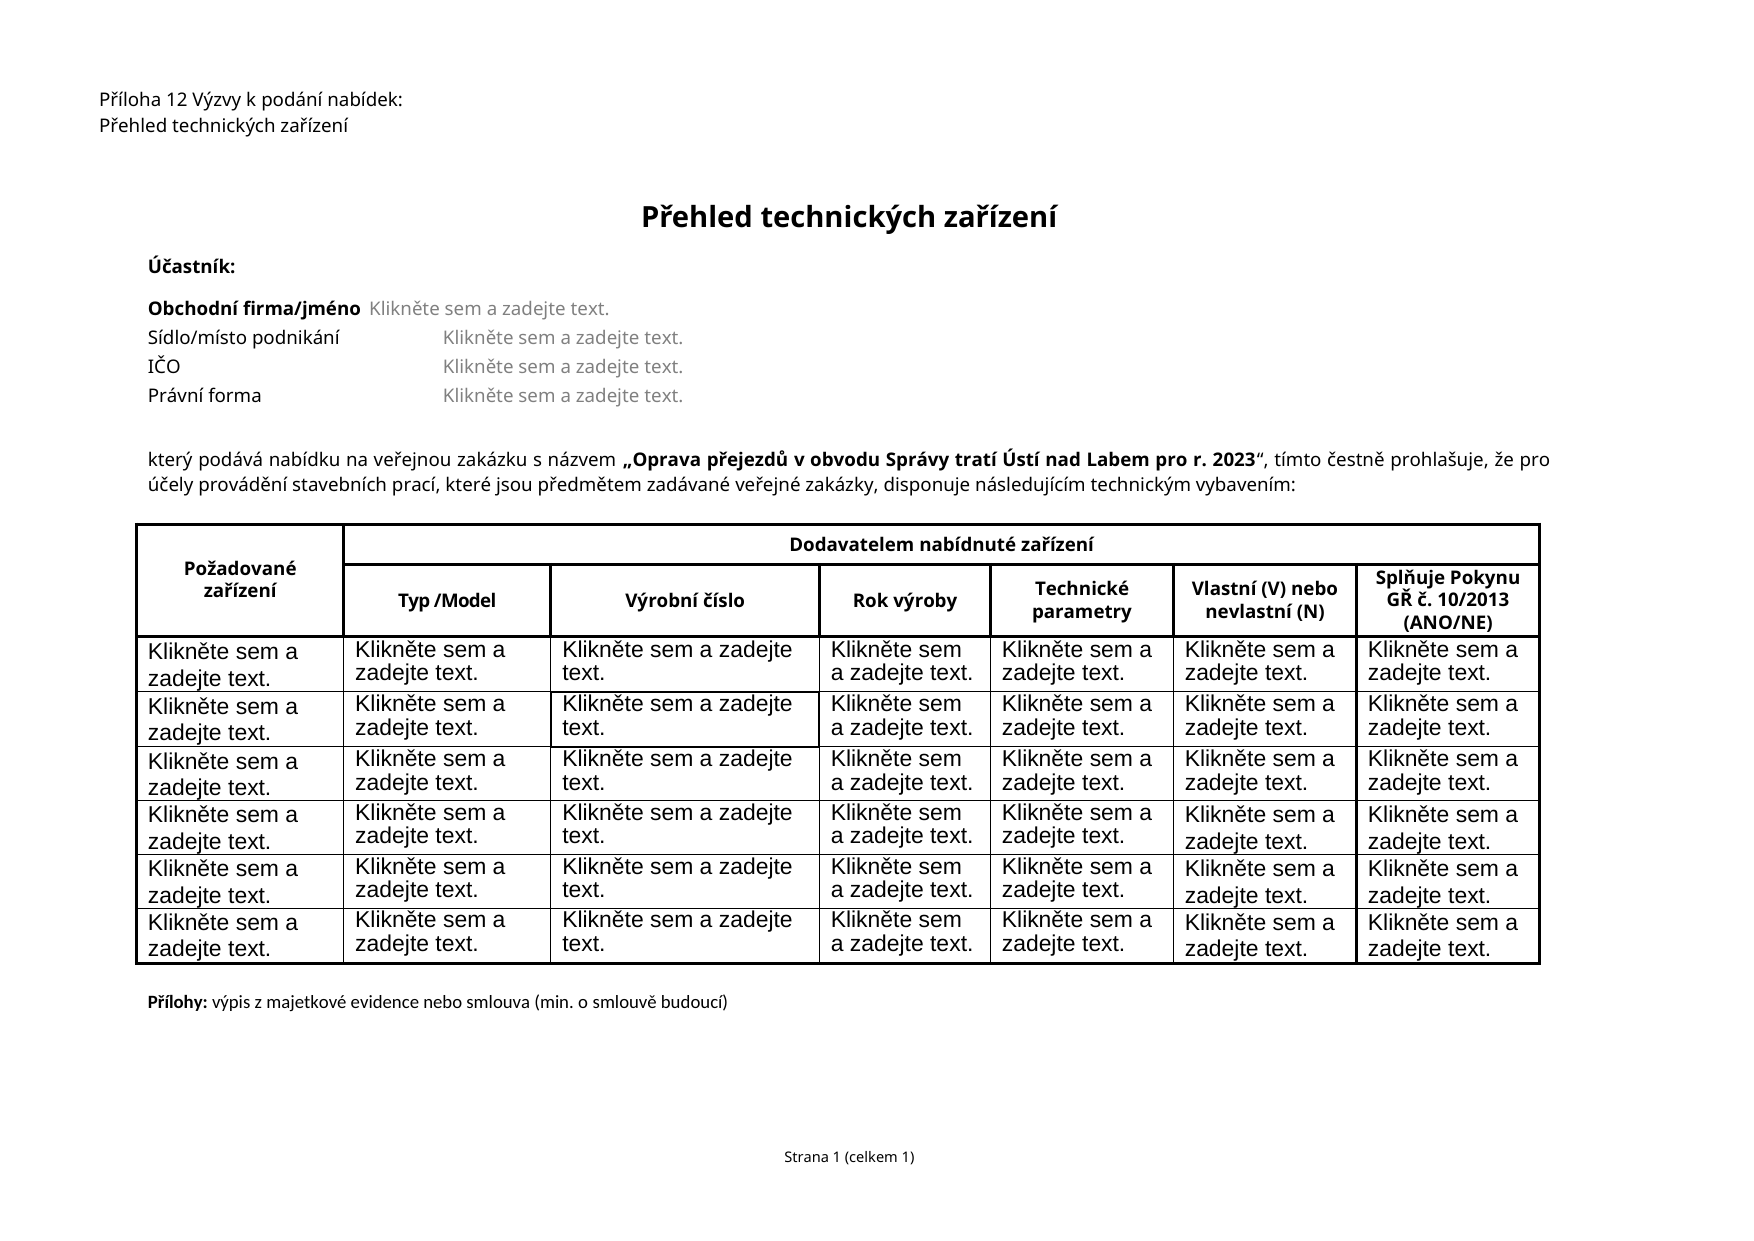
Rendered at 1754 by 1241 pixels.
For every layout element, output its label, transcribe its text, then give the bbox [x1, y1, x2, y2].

text IČO [148, 350, 1551, 379]
table_cell Vlastní (V) nebo nevlastní (N) [1175, 566, 1355, 635]
table_cell Technické parametry [992, 566, 1172, 635]
table_header Dodavatelem nabídnuté zařízení [345, 526, 1538, 563]
text Sídlo/místo podnikání [148, 321, 1551, 350]
table_cell Typ /Model [345, 566, 549, 635]
text Přílohy: výpis z majetkové evidence nebo smlouva (min. o smlouvě budoucí) [148, 990, 1551, 1013]
table_cell Výrobní číslo [552, 566, 818, 635]
text Účastník: [148, 249, 1551, 279]
table_cell Rok výroby [821, 566, 989, 635]
table_header Požadované zařízení [138, 526, 342, 635]
text Právní forma [148, 379, 1551, 408]
text který podává nabídku na veřejnou zakázku s názvem „Oprava přejezdů v obvodu Správy tratí Ústí nad Labem pro r. 2023“, tímto čestně prohlašuje, že pro účely provádění stavebních prací, které jsou předmětem zadávané veřejné zakázky, disponuje následujícím technickým vybavením: [148, 446, 1551, 497]
text Obchodní firma/jméno [148, 292, 1551, 321]
title Přehled technických zařízení [148, 196, 1551, 236]
table_cell Splňuje Pokynu GŘ č. 10/2013 (ANO/NE) [1358, 566, 1538, 635]
